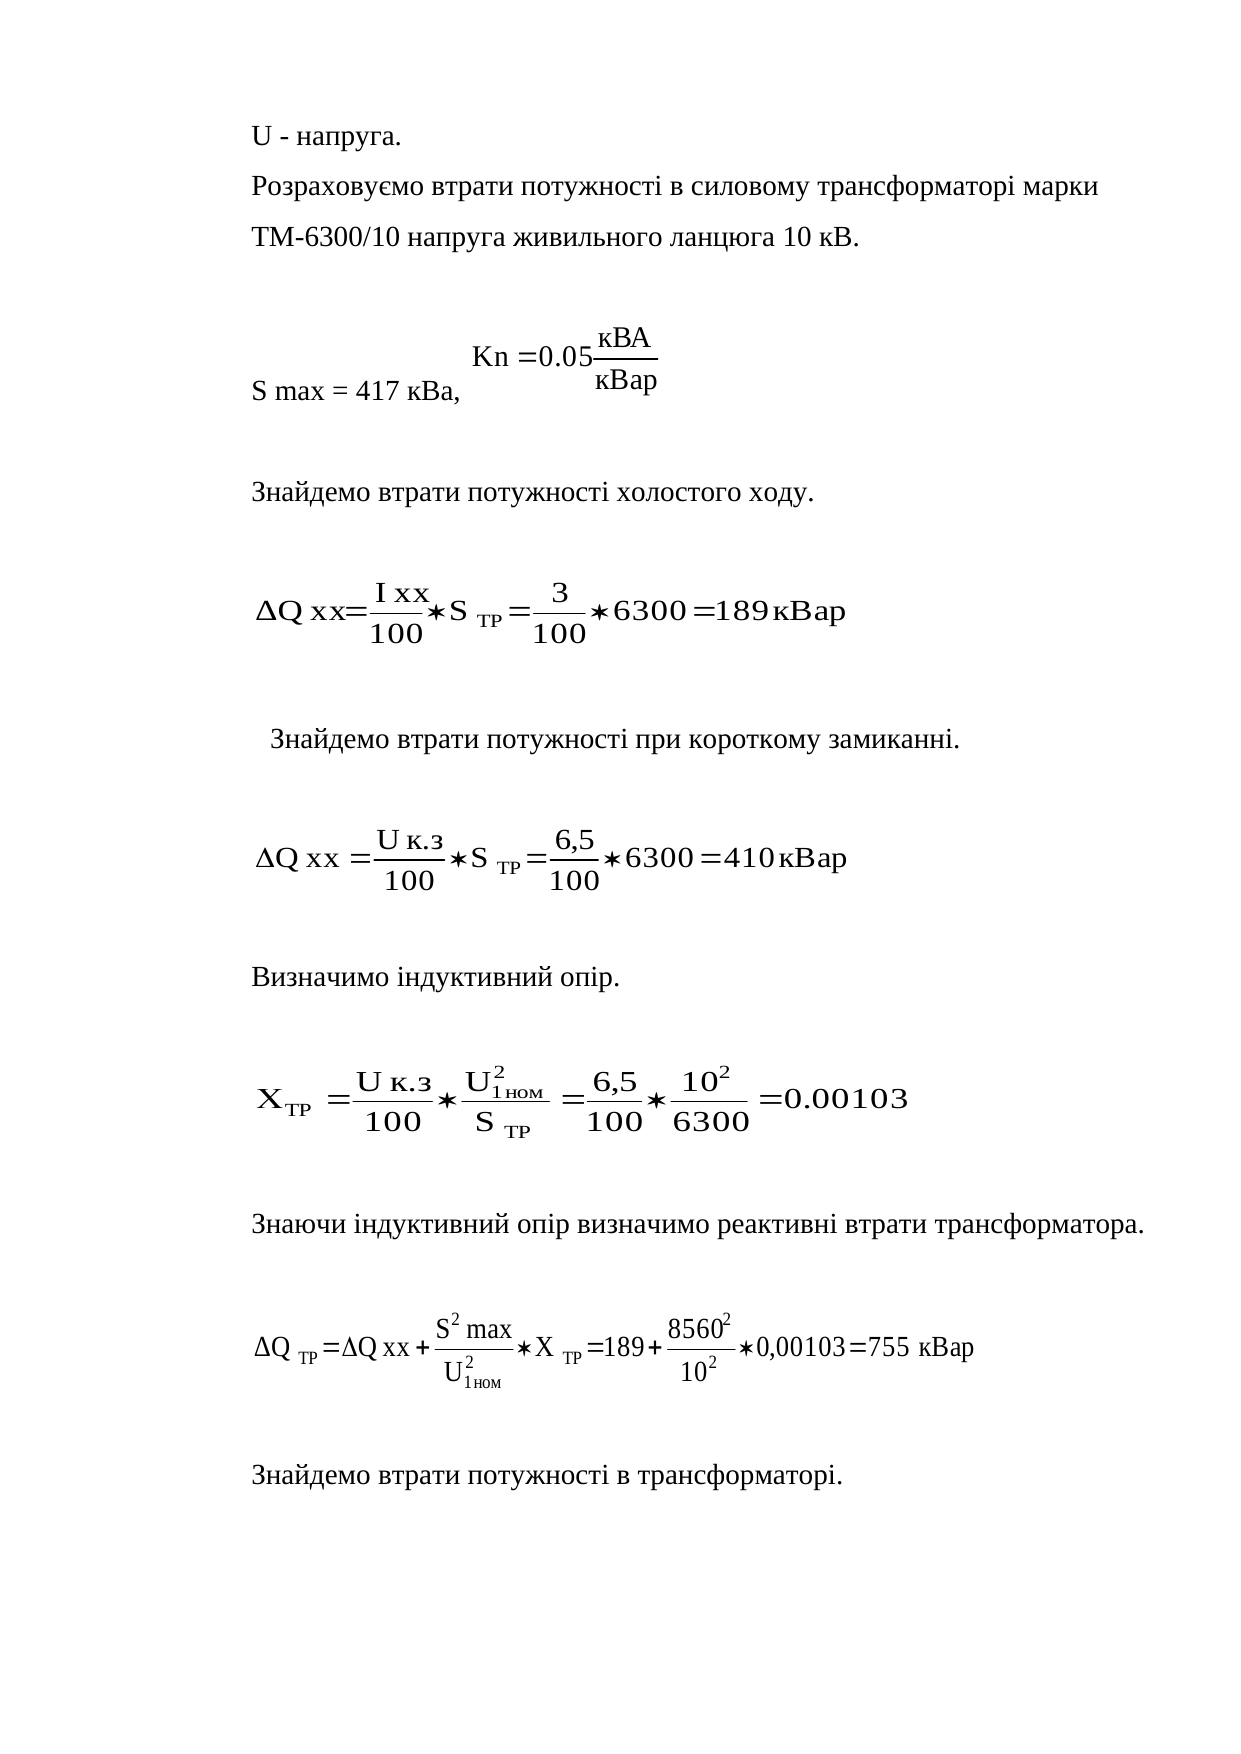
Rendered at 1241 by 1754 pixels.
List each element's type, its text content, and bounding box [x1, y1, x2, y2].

text Знайдемо втрати потужності при короткому замиканні. [177, 712, 1152, 754]
text Знаючи індуктивний опір визначимо реактивні втрати трансформатора. [177, 1206, 1152, 1240]
text U - напруга. [177, 118, 1152, 152]
text Розраховуємо втрати потужності в силовому трансформаторі марки [177, 168, 1152, 202]
text S max = 417 кВа, [177, 319, 1152, 407]
text Знайдемо втрати потужності холостого ходу. [177, 474, 1152, 508]
text Визначимо індуктивний опір. [177, 959, 1152, 992]
text ТМ-6300/10 напруга живильного ланцюга 10 кВ. [177, 219, 1152, 252]
text Знайдемо втрати потужності в трансформаторі. [177, 1457, 1152, 1490]
